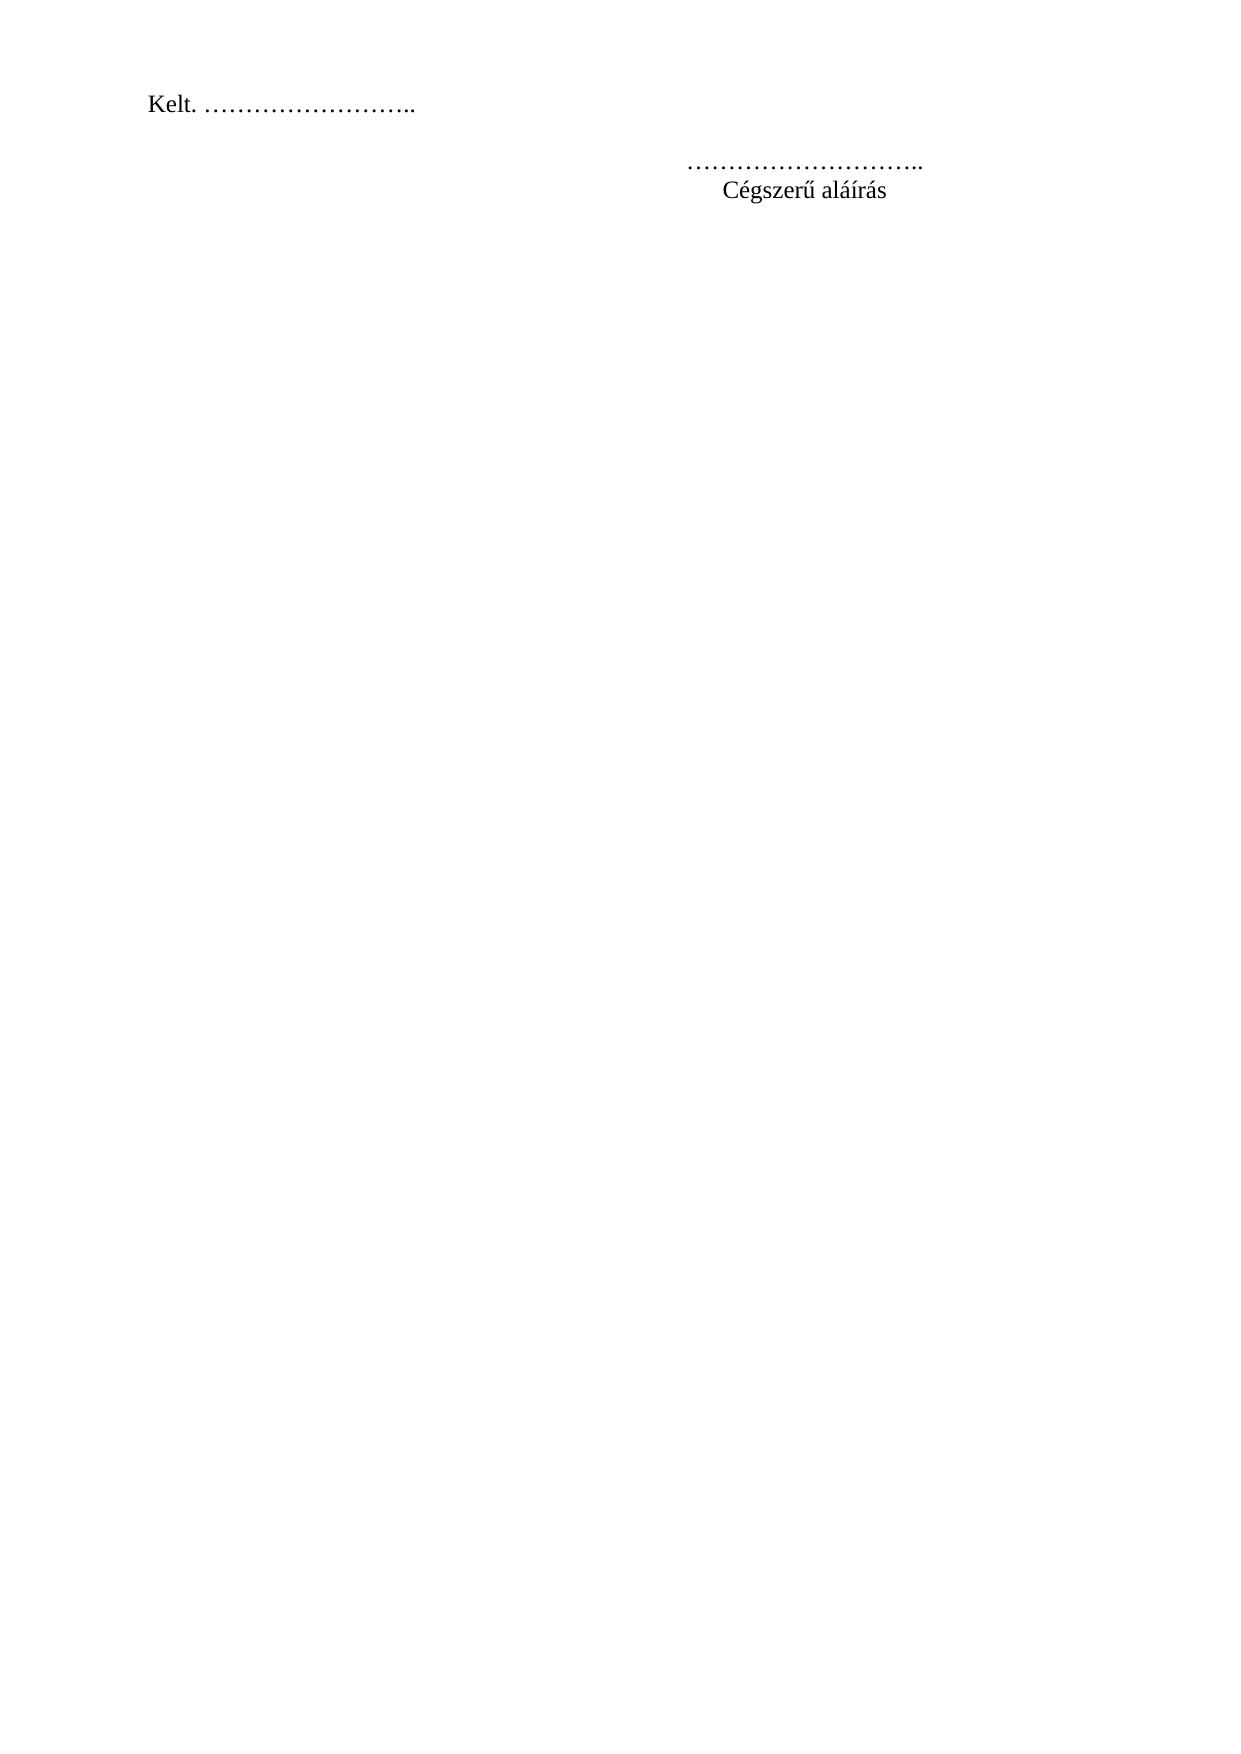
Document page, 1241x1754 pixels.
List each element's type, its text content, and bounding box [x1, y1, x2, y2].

text Cégszerű aláírás [443, 175, 1093, 204]
text Kelt. …………………….. [148, 89, 1093, 117]
text ……………………….. [443, 146, 1093, 175]
